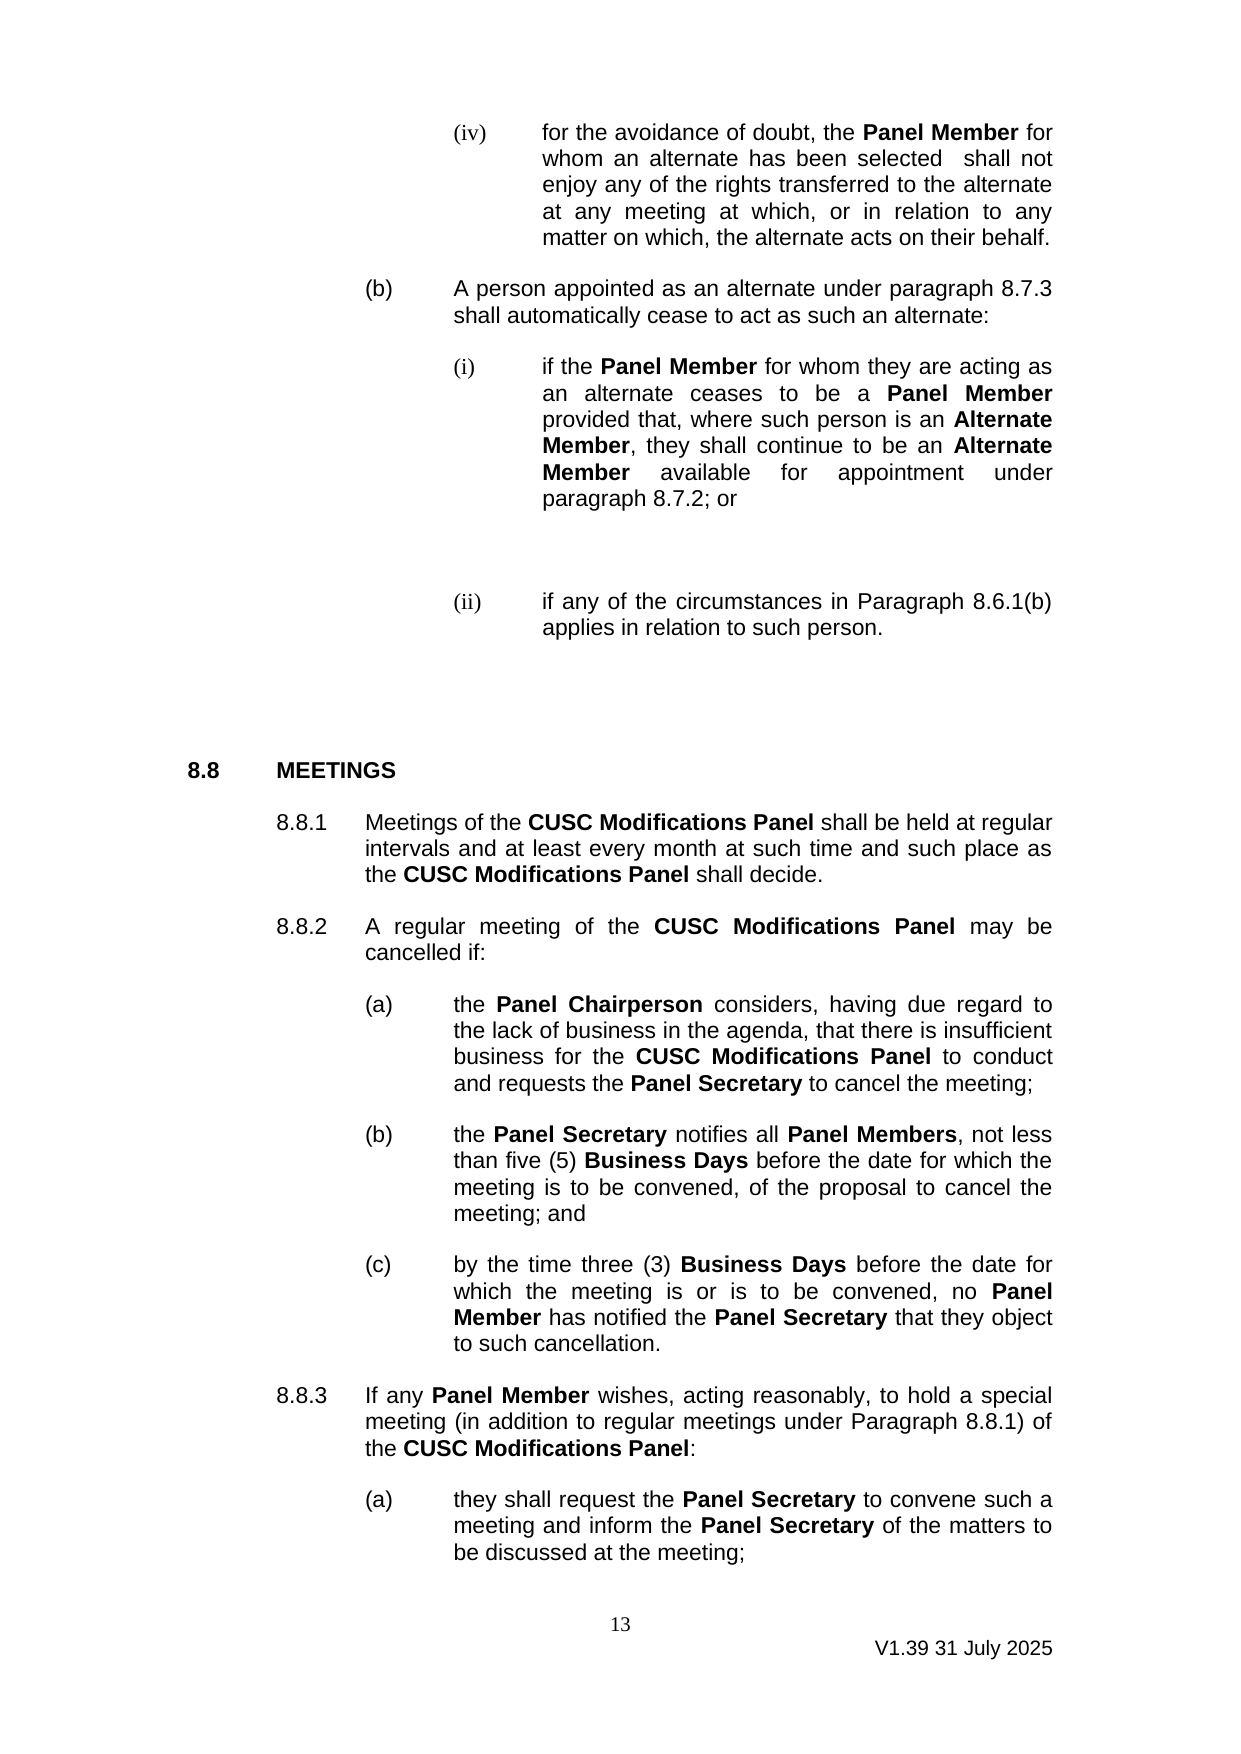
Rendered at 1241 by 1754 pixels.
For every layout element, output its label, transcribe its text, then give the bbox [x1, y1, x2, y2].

subtitle A regular meeting of the CUSC Modifications Panel may be cancelled if: [276, 913, 1053, 966]
subtitle A person appointed as an alternate under paragraph 8.7.3 shall automatically cease to act as such an alternate: [365, 275, 1053, 328]
subtitle Meetings of the CUSC Modifications Panel shall be held at regular intervals and at least every month at such time and such place as the CUSC Modifications Panel shall decide. [276, 809, 1053, 888]
subtitle if any of the circumstances in Paragraph 8.6.1(b) applies in relation to such person. [453, 588, 1053, 641]
subtitle they shall request the Panel Secretary to convene such a meeting and inform the Panel Secretary of the matters to be discussed at the meeting; [365, 1486, 1053, 1565]
subtitle If any Panel Member wishes, acting reasonably, to hold a special meeting (in addition to regular meetings under Paragraph 8.8.1) of the CUSC Modifications Panel: [276, 1382, 1053, 1461]
subtitle if the Panel Member for whom they are acting as an alternate ceases to be a Panel Member provided that, where such person is an Alternate Member, they shall continue to be an Alternate Member available for appointment under paragraph 8.7.2; or [453, 353, 1053, 511]
subtitle the Panel Secretary notifies all Panel Members, not less than five (5) Business Days before the date for which the meeting is to be convened, of the proposal to cancel the meeting; and [365, 1121, 1053, 1226]
subtitle the Panel Chairperson considers, having due regard to the lack of business in the agenda, that there is insufficient business for the CUSC Modifications Panel to conduct and requests the Panel Secretary to cancel the meeting; [365, 991, 1053, 1096]
subtitle for the avoidance of doubt, the Panel Member for whom an alternate has been selected shall not enjoy any of the rights transferred to the alternate at any meeting at which, or in relation to any matter on which, the alternate acts on their behalf. [453, 118, 1053, 250]
subtitle MEETINGS [187, 757, 1053, 784]
subtitle by the time three (3) Business Days before the date for which the meeting is or is to be convened, no Panel Member has notified the Panel Secretary that they object to such cancellation. [365, 1251, 1053, 1357]
